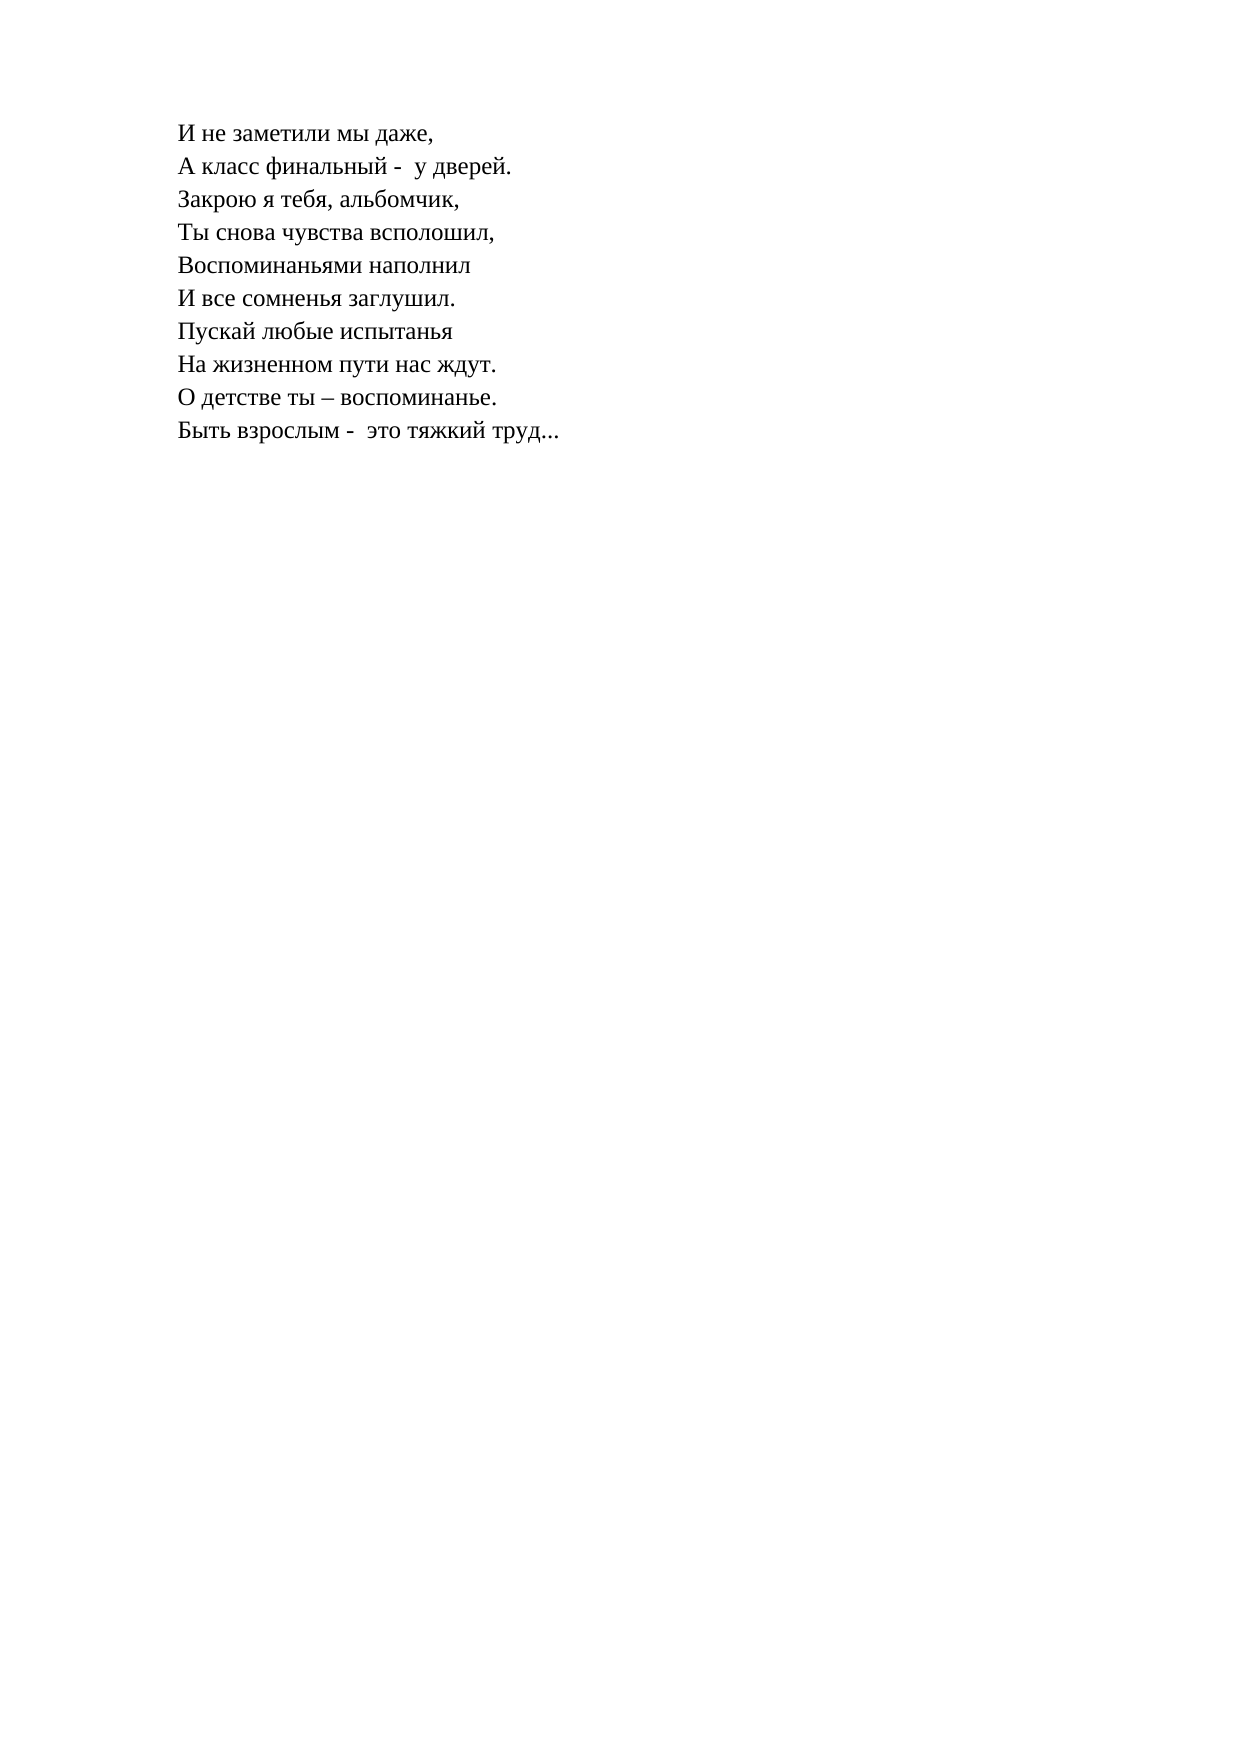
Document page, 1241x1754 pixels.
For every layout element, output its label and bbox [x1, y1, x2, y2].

text [177, 118, 1152, 444]
